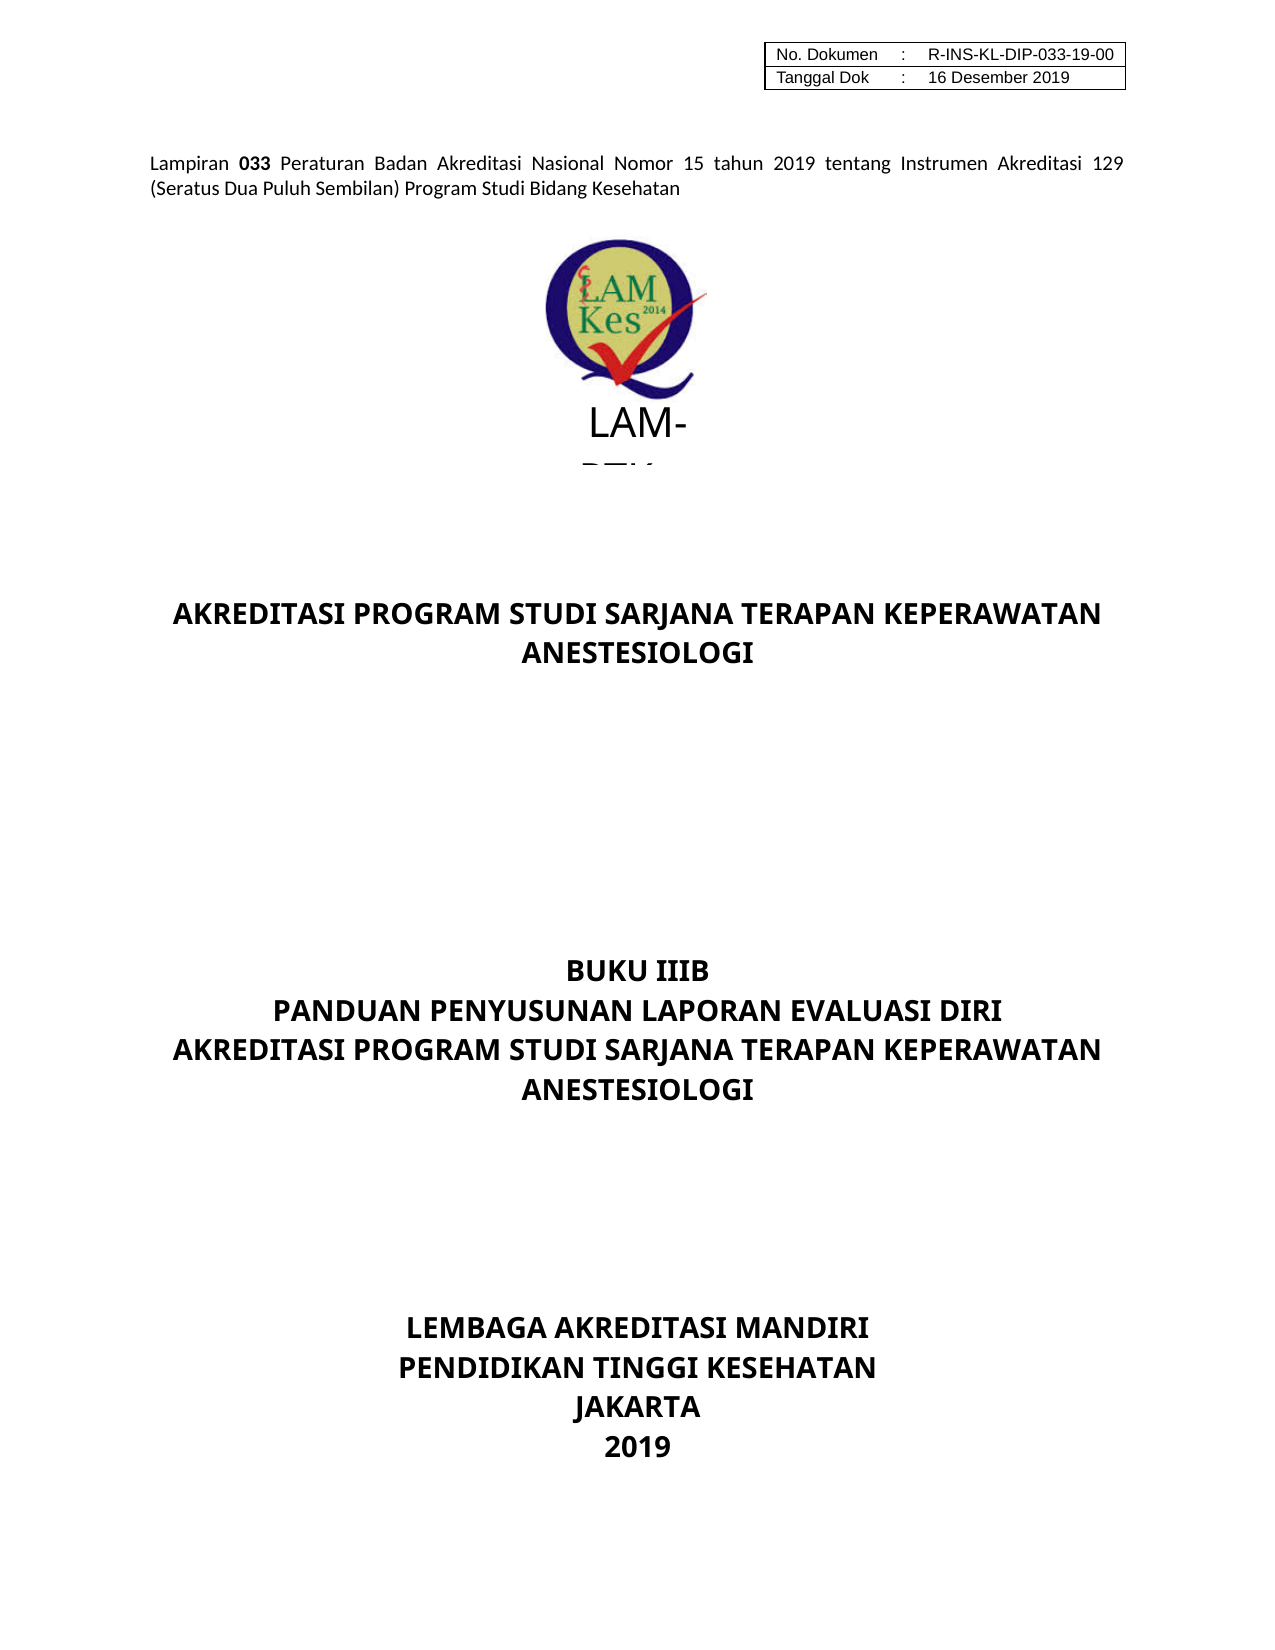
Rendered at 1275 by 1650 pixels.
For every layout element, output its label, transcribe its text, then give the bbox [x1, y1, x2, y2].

table_cell 16 Desember 2019 [917, 67, 1125, 89]
text PENDIDIKAN TINGGI KESEHATAN [150, 1347, 1125, 1387]
picture [537, 236, 707, 403]
text AKREDITASI PROGRAM STUDI SARJANA TERAPAN KEPERAWATAN ANESTESIOLOGI [150, 1029, 1125, 1109]
table_cell Tanggal Dok [766, 67, 889, 89]
table_header : [890, 43, 917, 66]
text LEMBAGA AKREDITASI MANDIRI [150, 1307, 1125, 1347]
text JAKARTA [150, 1387, 1125, 1426]
table_cell : [890, 67, 917, 89]
table_header R-INS-KL-DIP-033-19-00 [917, 43, 1125, 66]
text BUKU IIIB [150, 950, 1125, 990]
text Lampiran 033 Peraturan Badan Akreditasi Nasional Nomor 15 tahun 2019 tentang Instrumen Akreditasi 129 (Seratus Dua Puluh Sembilan) Program Studi Bidang Kesehatan [150, 150, 1125, 201]
text AKREDITASI PROGRAM STUDI SARJANA TERAPAN KEPERAWATAN ANESTESIOLOGI [150, 593, 1125, 672]
text PANDUAN PENYUSUNAN LAPORAN EVALUASI DIRI [150, 990, 1125, 1029]
text 2019 [150, 1426, 1125, 1466]
table_header No. Dokumen [766, 43, 889, 66]
